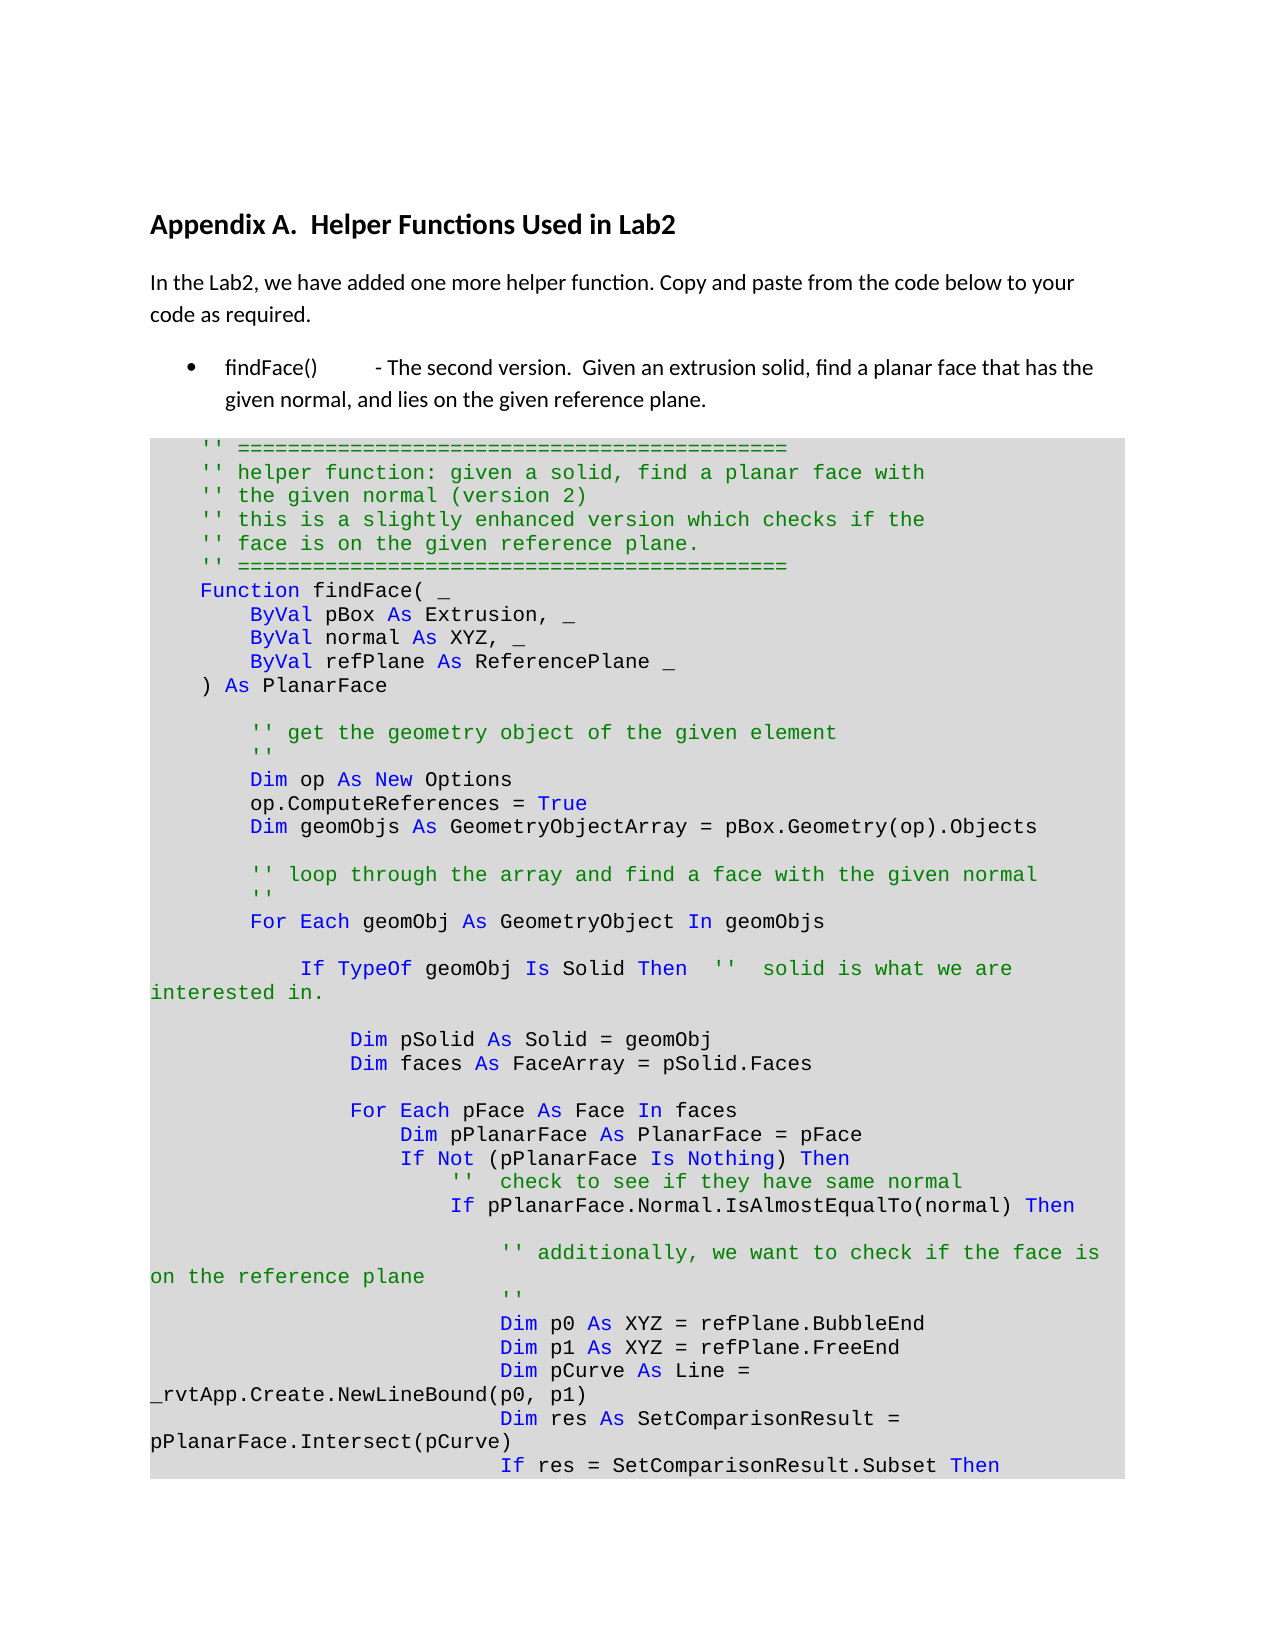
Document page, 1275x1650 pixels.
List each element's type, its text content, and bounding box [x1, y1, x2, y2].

text '' check to see if they have same normal [150, 1171, 1125, 1195]
text '' helper function: given a solid, find a planar face with [150, 462, 1125, 486]
text '' the given normal (version 2) [150, 486, 1125, 509]
text Dim p0 As XYZ = refPlane.BubbleEnd [150, 1313, 1125, 1337]
text In the Lab2, we have added one more helper function. Copy and paste from the code below to your code as required. [150, 268, 1125, 328]
text '' [150, 887, 1125, 911]
text op.ComputeReferences = True [150, 793, 1125, 817]
text Dim faces As FaceArray = pSolid.Faces [150, 1053, 1125, 1077]
text '' get the geometry object of the given element [150, 722, 1125, 746]
text Function findFace( _ [150, 580, 1125, 604]
text '' ============================================ [150, 438, 1125, 462]
text '' ============================================ [150, 556, 1125, 580]
text ByVal normal As XYZ, _ [150, 627, 1125, 651]
text For Each pFace As Face In faces [150, 1100, 1125, 1124]
text Dim res As SetComparisonResult = pPlanarFace.Intersect(pCurve) [150, 1408, 1125, 1455]
text ) As PlanarFace [150, 675, 1125, 698]
text If res = SetComparisonResult.Subset Then [150, 1455, 1125, 1479]
text Appendix A. Helper Functions Used in Lab2 [150, 206, 1125, 242]
text '' face is on the given reference plane. [150, 533, 1125, 556]
text If TypeOf geomObj Is Solid Then '' solid is what we are interested in. [150, 958, 1125, 1006]
text Dim op As New Options [150, 769, 1125, 793]
text '' additionally, we want to check if the face is on the reference plane [150, 1242, 1125, 1289]
text '' [150, 746, 1125, 769]
text Dim pSolid As Solid = geomObj [150, 1029, 1125, 1053]
text '' this is a slightly enhanced version which checks if the [150, 509, 1125, 533]
text If Not (pPlanarFace Is Nothing) Then [150, 1148, 1125, 1171]
text '' [150, 1289, 1125, 1313]
text ByVal refPlane As ReferencePlane _ [150, 651, 1125, 675]
list findFace() - The second version. Given an extrusion solid, find a planar face that has the given normal, and lies on the given reference plane. [187, 353, 1125, 413]
text Dim pCurve As Line = _rvtApp.Create.NewLineBound(p0, p1) [150, 1360, 1125, 1408]
text If pPlanarFace.Normal.IsAlmostEqualTo(normal) Then [150, 1195, 1125, 1218]
text Dim pPlanarFace As PlanarFace = pFace [150, 1124, 1125, 1148]
text Dim p1 As XYZ = refPlane.FreeEnd [150, 1337, 1125, 1360]
text '' loop through the array and find a face with the given normal [150, 864, 1125, 887]
text ByVal pBox As Extrusion, _ [150, 604, 1125, 627]
text For Each geomObj As GeometryObject In geomObjs [150, 911, 1125, 935]
text Dim geomObjs As GeometryObjectArray = pBox.Geometry(op).Objects [150, 817, 1125, 840]
